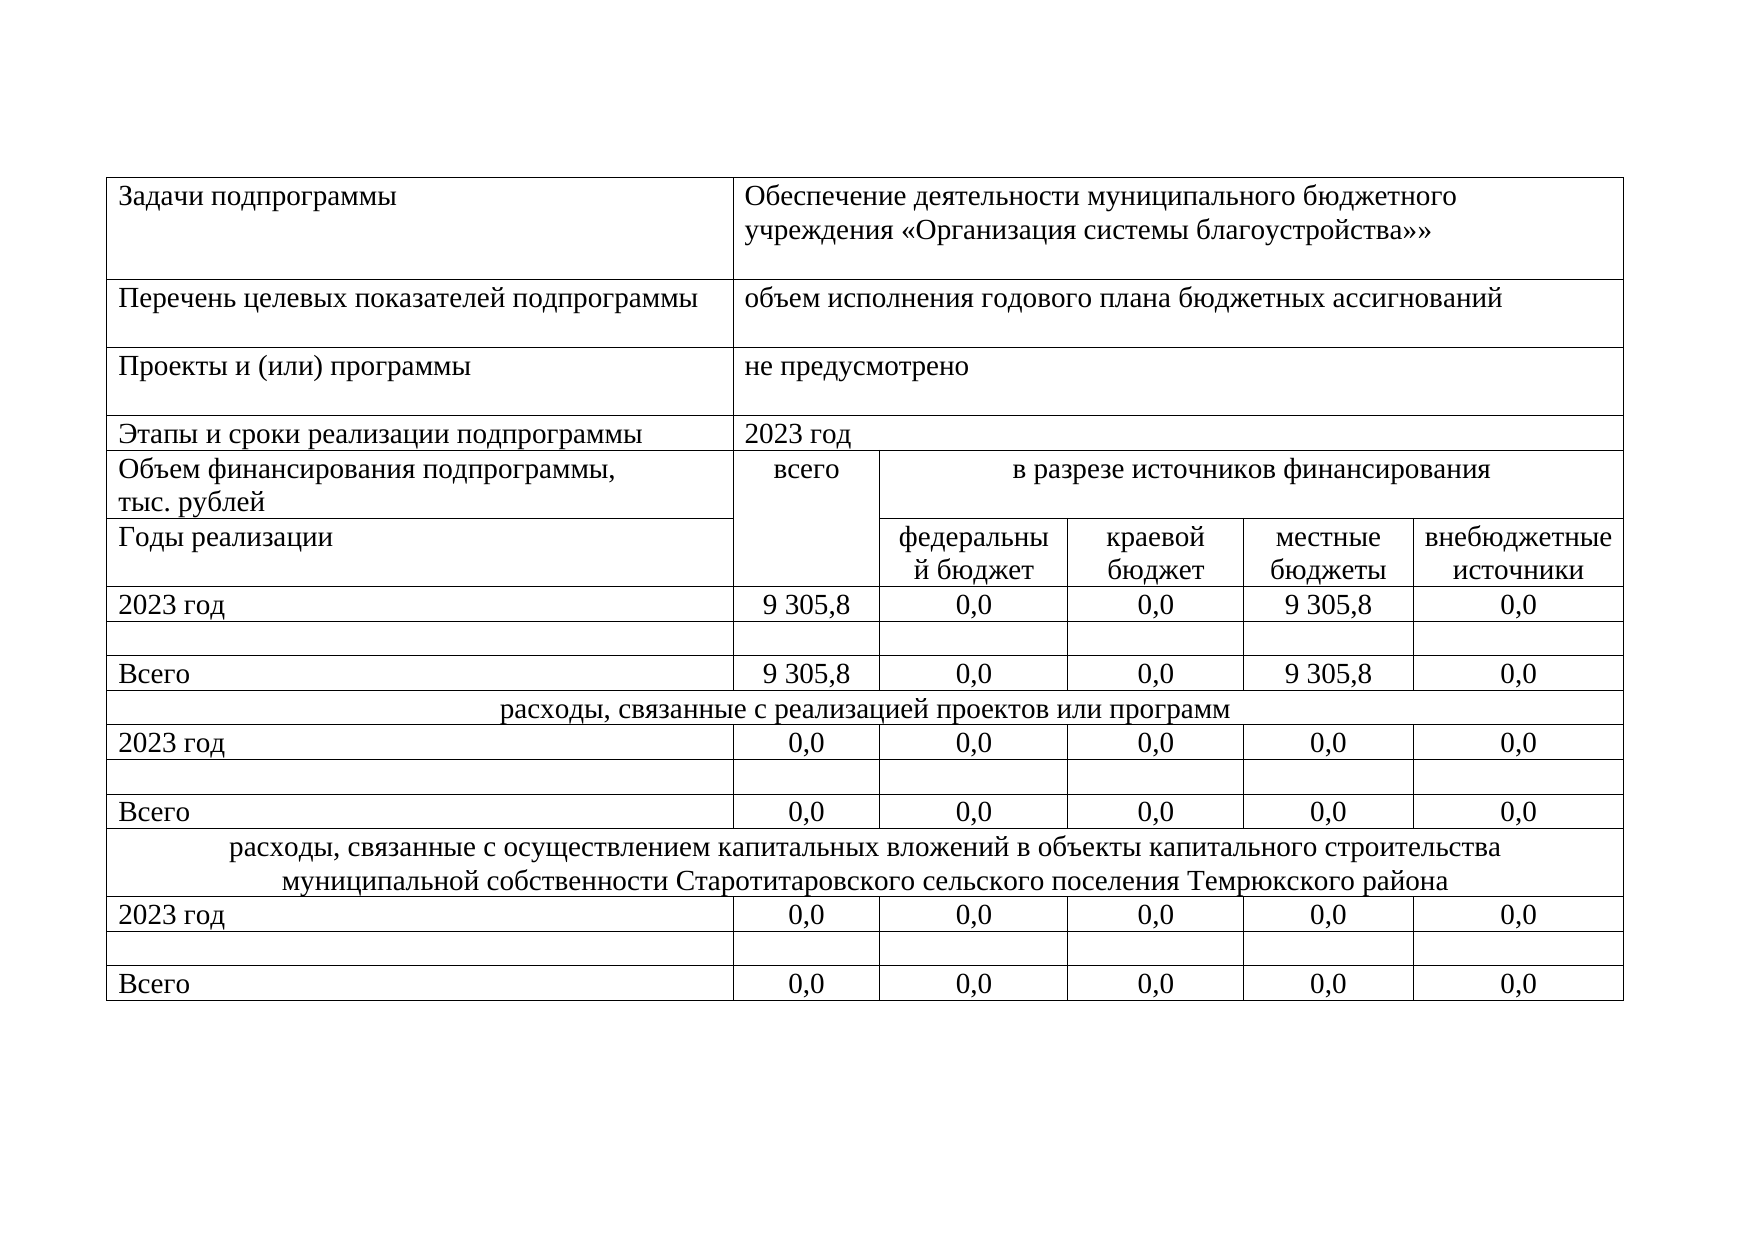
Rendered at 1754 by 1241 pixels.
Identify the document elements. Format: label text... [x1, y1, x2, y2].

table_cell [734, 760, 879, 793]
table_cell в разрезе источников финансирования [880, 451, 1623, 518]
table_cell [1414, 932, 1623, 965]
table_cell [1244, 760, 1413, 793]
table_cell [1244, 622, 1413, 655]
table_cell 0,0 [1244, 966, 1413, 1000]
table_cell Всего [107, 966, 733, 1000]
table_cell Задачи подпрограммы [107, 178, 733, 279]
table_cell 0,0 [880, 587, 1067, 621]
table_cell [107, 760, 733, 793]
table_cell 2023 год [107, 587, 733, 621]
table_cell 0,0 [734, 725, 879, 759]
table_cell [1068, 760, 1243, 793]
table_cell местные бюджеты [1244, 519, 1413, 586]
table_cell всего [734, 451, 879, 586]
table_cell 0,0 [1244, 795, 1413, 828]
table_cell 0,0 [1414, 897, 1623, 931]
table_cell Проекты и (или) программы [107, 348, 733, 415]
table_cell Всего [107, 795, 733, 828]
table_cell 0,0 [734, 795, 879, 828]
table_cell не предусмотрено [734, 348, 1623, 415]
table_cell 0,0 [880, 966, 1067, 1000]
table_cell 0,0 [880, 656, 1067, 690]
table_cell Перечень целевых показателей подпрограммы [107, 280, 733, 347]
table_cell 0,0 [1414, 725, 1623, 759]
table_cell расходы, связанные с осуществлением капитальных вложений в объекты капитального строительства муниципальной собственности Старотитаровского сельского поселения Темрюкского района [107, 829, 1623, 896]
table_cell объем исполнения годового плана бюджетных ассигнований [734, 280, 1623, 347]
table_cell 0,0 [1068, 795, 1243, 828]
table_cell 0,0 [734, 897, 879, 931]
table_cell 0,0 [1414, 795, 1623, 828]
table_cell [1068, 932, 1243, 965]
table_cell Всего [107, 656, 733, 690]
table_cell 9 305,8 [734, 587, 879, 621]
table_cell 0,0 [1068, 656, 1243, 690]
table_cell 0,0 [1068, 587, 1243, 621]
table_cell [107, 932, 733, 965]
table_cell 2023 год [107, 897, 733, 931]
table_cell [1244, 932, 1413, 965]
table_cell 0,0 [1414, 656, 1623, 690]
table_cell [107, 622, 733, 655]
table_cell внебюджетные источники [1414, 519, 1623, 586]
table_cell 0,0 [1414, 587, 1623, 621]
table_cell [1414, 622, 1623, 655]
table_cell Объем финансирования подпрограммы, тыс. рублей [107, 451, 733, 518]
table_cell 0,0 [1068, 725, 1243, 759]
table_cell 0,0 [1068, 897, 1243, 931]
table_cell 0,0 [734, 966, 879, 1000]
table_cell [880, 932, 1067, 965]
table_cell Годы реализации [107, 519, 733, 586]
table_cell Обеспечение деятельности муниципального бюджетного учреждения «Организация системы благоустройства»» [734, 178, 1623, 279]
table_cell 9 305,8 [1244, 587, 1413, 621]
table_cell федеральный бюджет [880, 519, 1067, 586]
table_cell 0,0 [1068, 966, 1243, 1000]
table_cell 0,0 [880, 725, 1067, 759]
table_cell 0,0 [1414, 966, 1623, 1000]
table_cell расходы, связанные с реализацией проектов или программ [107, 691, 1623, 724]
table_cell 0,0 [880, 897, 1067, 931]
table_cell Этапы и сроки реализации подпрограммы [107, 416, 733, 450]
table_cell [1068, 622, 1243, 655]
table_cell 2023 год [734, 416, 1623, 450]
table_cell 9 305,8 [1244, 656, 1413, 690]
table_cell [880, 622, 1067, 655]
table_cell 2023 год [107, 725, 733, 759]
table_cell [1414, 760, 1623, 793]
table_cell 0,0 [880, 795, 1067, 828]
table_cell 0,0 [1244, 897, 1413, 931]
table_cell 0,0 [1244, 725, 1413, 759]
table_cell краевой бюджет [1068, 519, 1243, 586]
table_cell [734, 932, 879, 965]
table_cell 9 305,8 [734, 656, 879, 690]
table_cell [734, 622, 879, 655]
table_cell [880, 760, 1067, 793]
